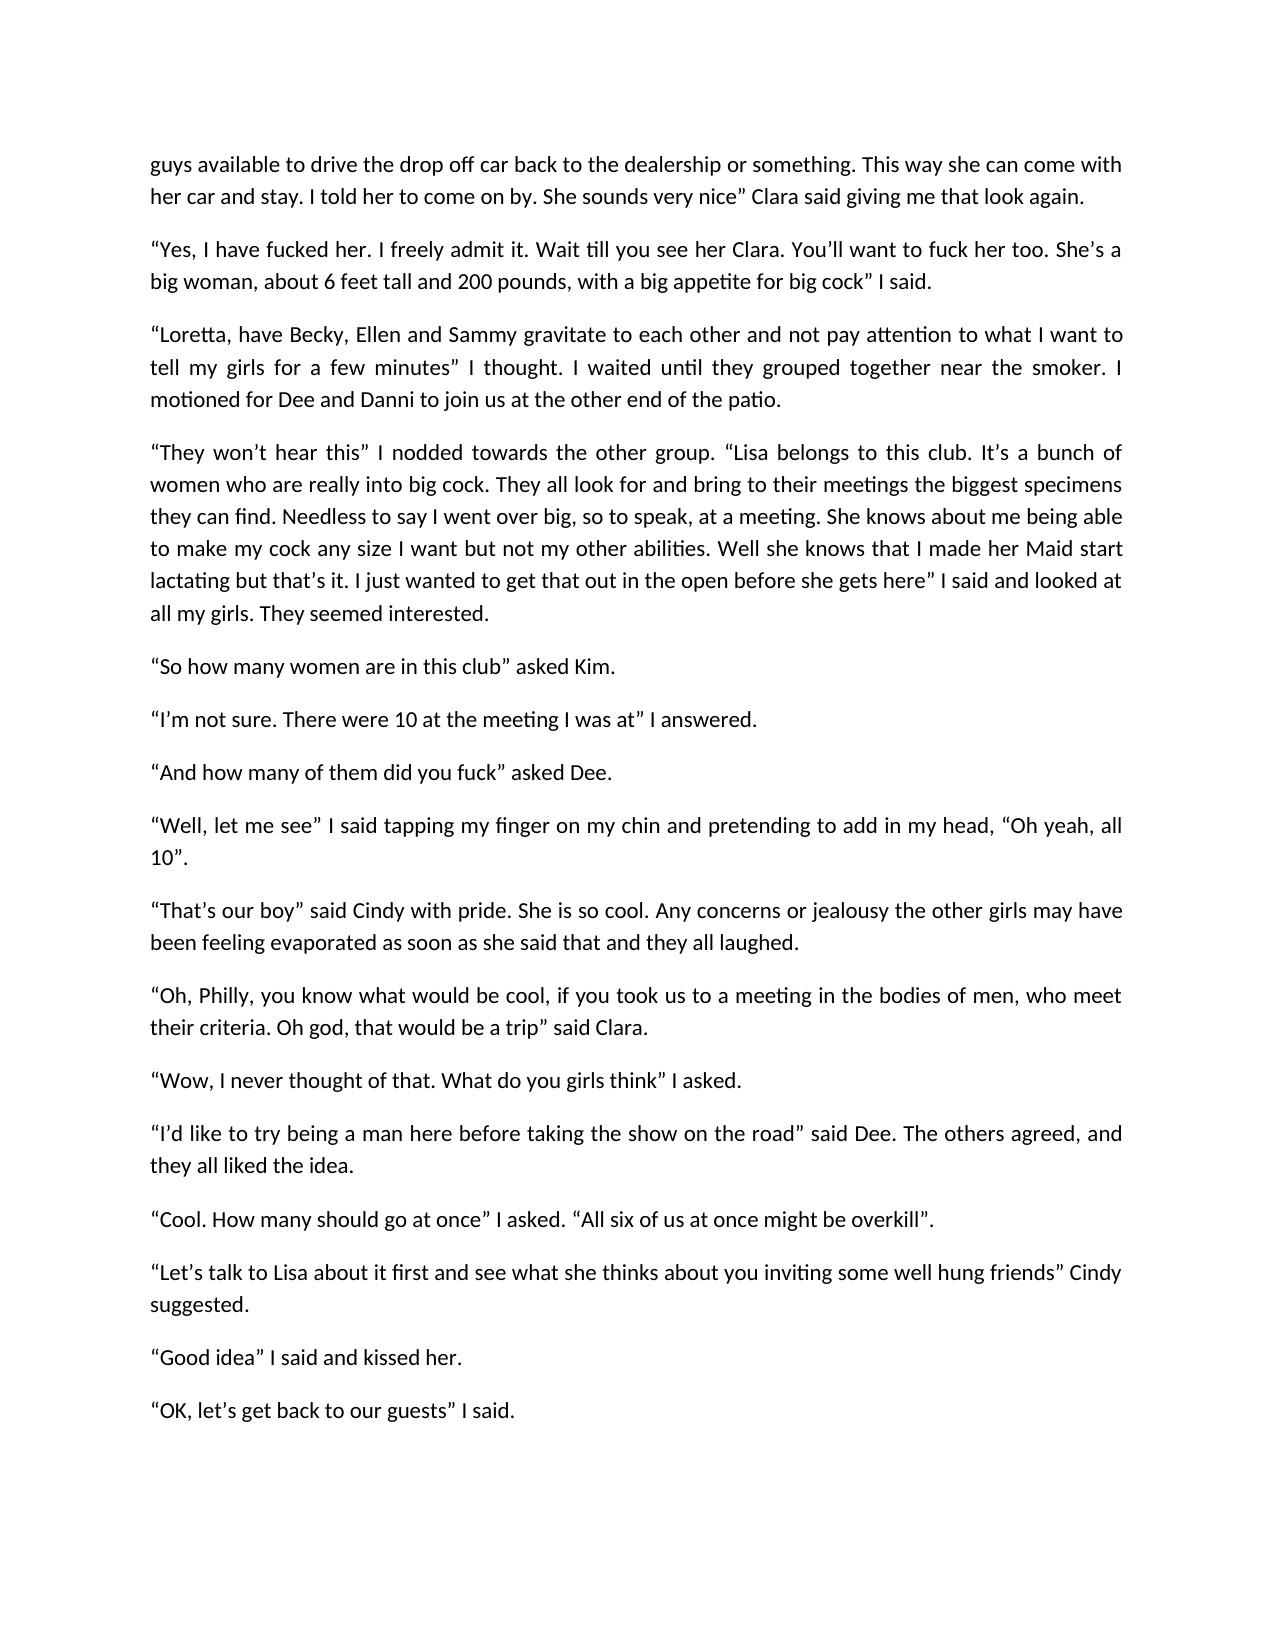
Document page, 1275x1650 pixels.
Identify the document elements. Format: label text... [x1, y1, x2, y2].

text “That’s our boy” said Cindy with pride. She is so cool. Any concerns or jealousy the other girls may have been feeling evaporated as soon as she said that and they all laughed. [150, 896, 1125, 956]
text “And how many of them did you fuck” asked Dee. [150, 758, 1125, 786]
text “So how many women are in this club” asked Kim. [150, 652, 1125, 680]
text “I’m not sure. There were 10 at the meeting I was at” I answered. [150, 705, 1125, 733]
text “Wow, I never thought of that. What do you girls think” I asked. [150, 1066, 1125, 1094]
text “Oh, Philly, you know what would be cool, if you took us to a meeting in the bodies of men, who meet their criteria. Oh god, that would be a trip” said Clara. [150, 981, 1125, 1041]
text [150, 150, 1125, 210]
text “I’d like to try being a man here before taking the show on the road” said Dee. The others agreed, and they all liked the idea. [150, 1119, 1125, 1180]
text “Let’s talk to Lisa about it first and see what she thinks about you inviting some well hung friends” Cindy suggested. [150, 1258, 1125, 1318]
text “Well, let me see” I said tapping my finger on my chin and pretending to add in my head, “Oh yeah, all 10”. [150, 811, 1125, 871]
text “Yes, I have fucked her. I freely admit it. Wait till you see her Clara. You’ll want to fuck her too. She’s a big woman, about 6 feet tall and 200 pounds, with a big appetite for big cock” I said. [150, 235, 1125, 295]
text “Loretta, have Becky, Ellen and Sammy gravitate to each other and not pay attention to what I want to tell my girls for a few minutes” I thought. I waited until they grouped together near the smoker. I motioned for Dee and Danni to join us at the other end of the patio. [150, 320, 1125, 413]
text “Good idea” I said and kissed her. [150, 1343, 1125, 1371]
text “They won’t hear this” I nodded towards the other group. “Lisa belongs to this club. It’s a bunch of women who are really into big cock. They all look for and bring to their meetings the biggest specimens they can find. Needless to say I went over big, so to speak, at a meeting. She knows about me being able to make my cock any size I want but not my other abilities. Well she knows that I made her Maid start lactating but that’s it. I just wanted to get that out in the open before she gets here” I said and looked at all my girls. They seemed interested. [150, 438, 1125, 627]
text “Cool. How many should go at once” I asked. “All six of us at once might be overkill”. [150, 1205, 1125, 1233]
text “OK, let’s get back to our guests” I said. [150, 1396, 1125, 1424]
